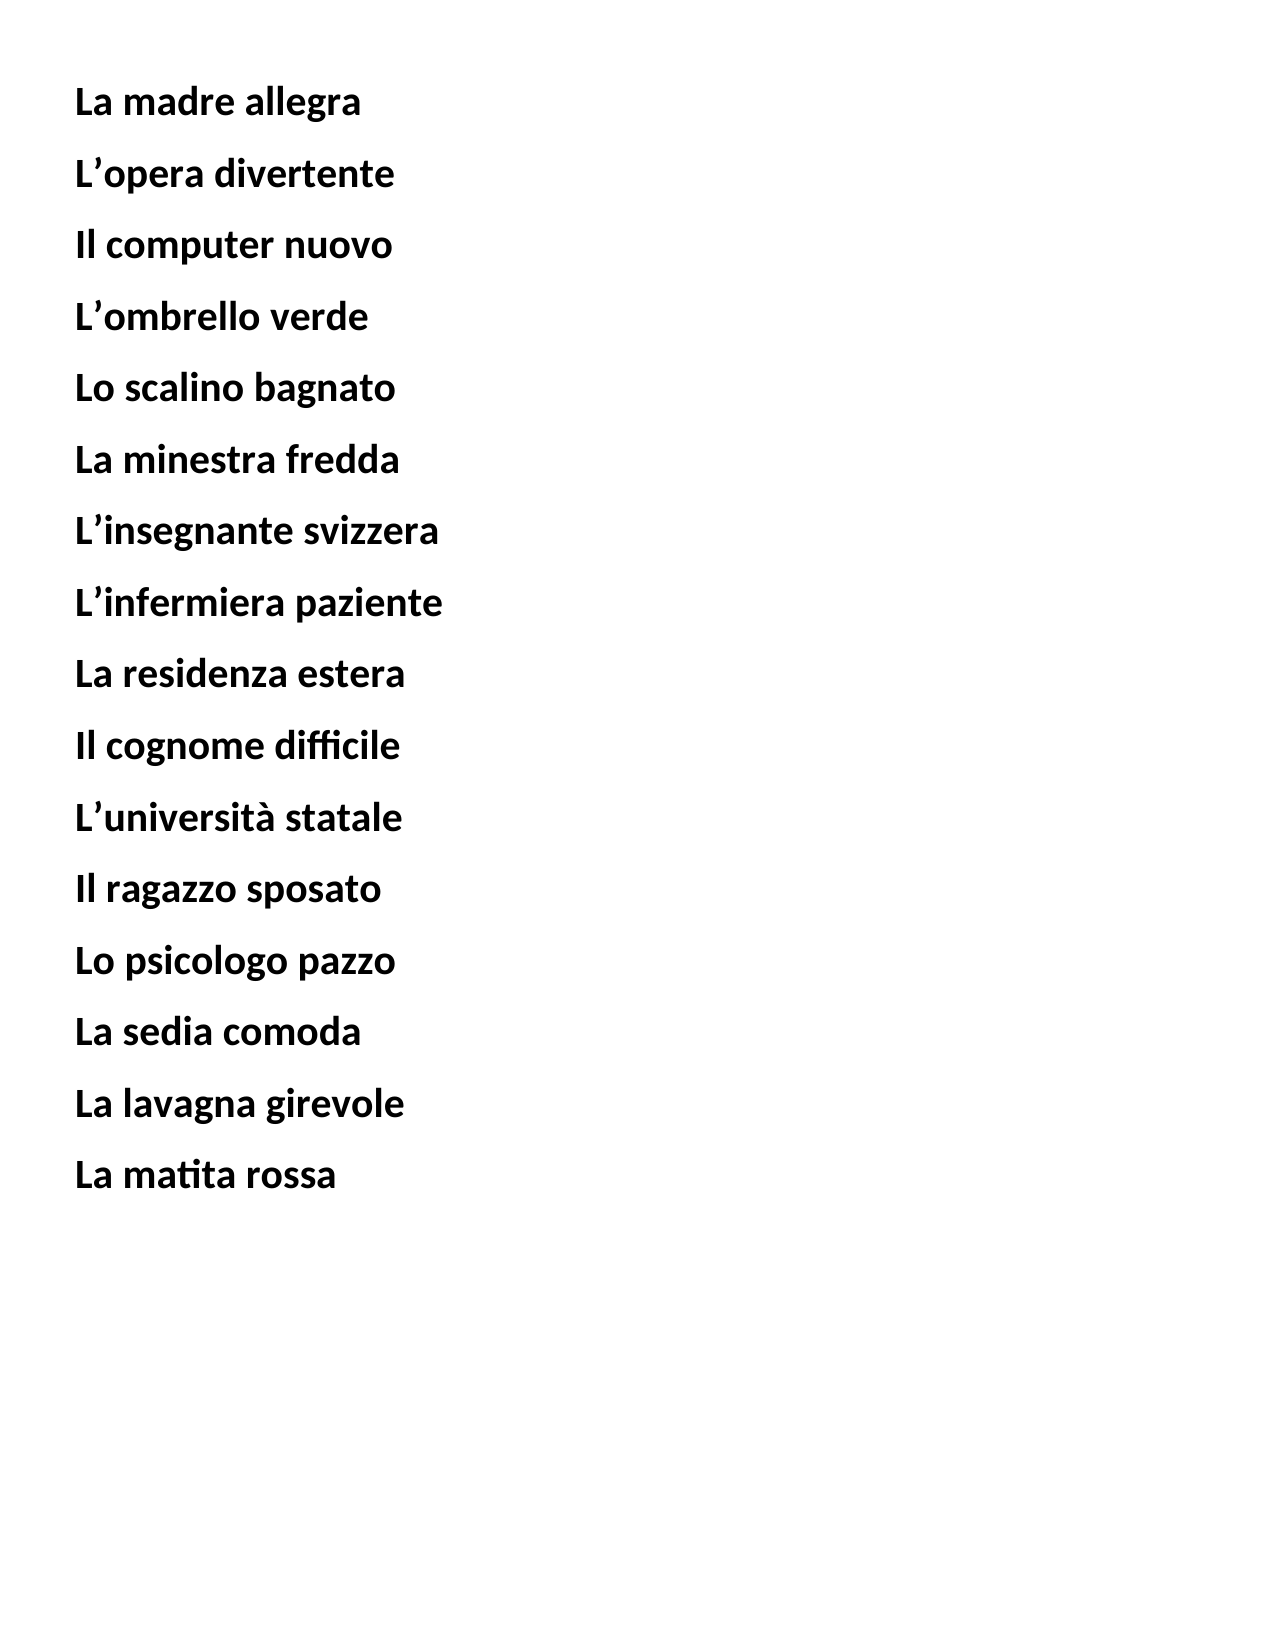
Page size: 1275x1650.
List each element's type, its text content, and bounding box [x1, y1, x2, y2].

text La sedia comoda [75, 1005, 1200, 1056]
text La matita rossa [75, 1148, 1200, 1199]
text Il cognome difficile [75, 719, 1200, 770]
text Il computer nuovo [75, 218, 1200, 269]
text L’insegnante svizzera [75, 504, 1200, 555]
text La minestra fredda [75, 433, 1200, 484]
text Lo scalino bagnato [75, 361, 1200, 412]
text Lo psicologo pazzo [75, 934, 1200, 984]
text L’opera divertente [75, 147, 1200, 197]
text Il ragazzo sposato [75, 862, 1200, 913]
text L’infermiera paziente [75, 576, 1200, 627]
text La residenza estera [75, 647, 1200, 698]
text L’università statale [75, 791, 1200, 841]
text La lavagna girevole [75, 1077, 1200, 1128]
text La madre allegra [75, 75, 1200, 126]
text L’ombrello verde [75, 290, 1200, 341]
